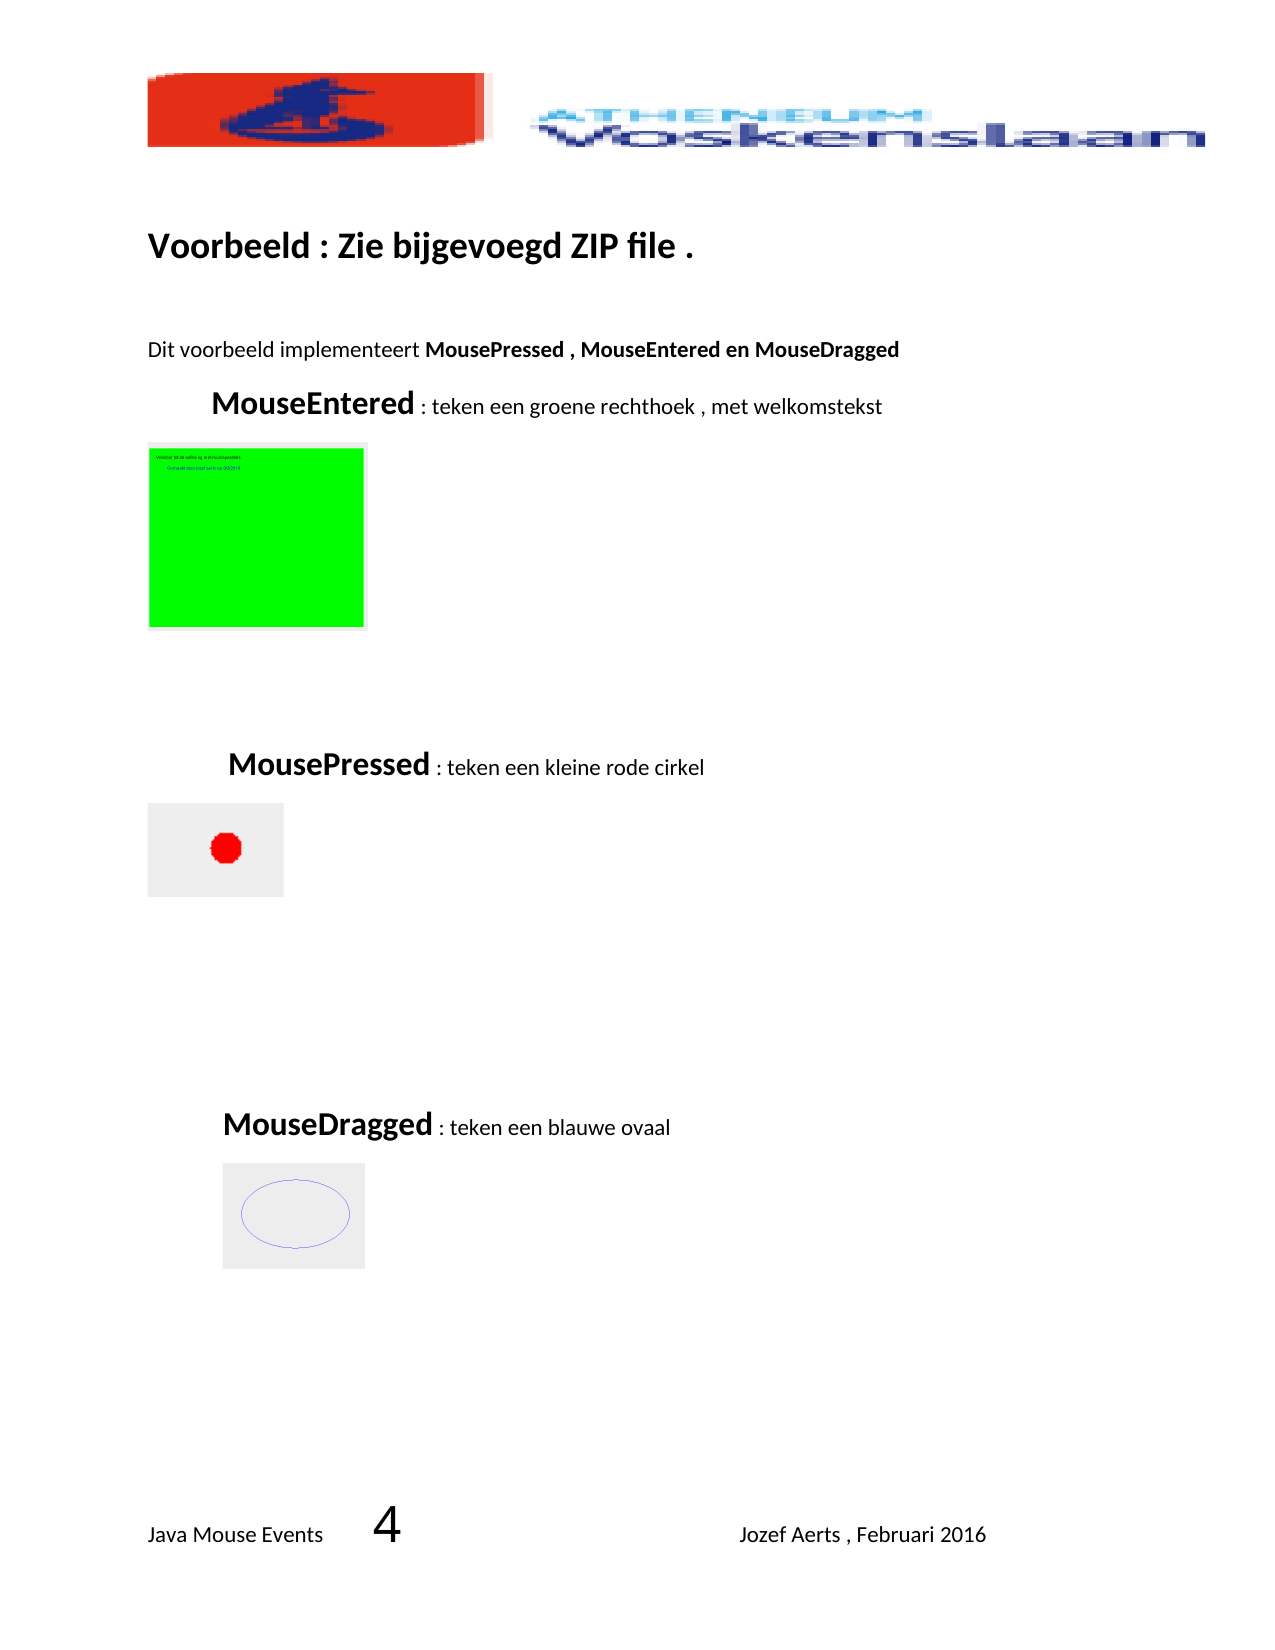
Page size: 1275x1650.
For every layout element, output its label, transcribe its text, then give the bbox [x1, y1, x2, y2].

picture [147, 803, 284, 897]
text MousePressed : teken een kleine rode cirkel [148, 743, 1127, 784]
text Dit voorbeeld implementeert MousePressed , MouseEntered en MouseDragged [148, 335, 1127, 363]
picture [147, 73, 1205, 147]
text MouseDragged : teken een blauwe ovaal [148, 1102, 1127, 1143]
text Voorbeeld : Zie bijgevoegd ZIP file . [148, 222, 1127, 268]
picture [147, 442, 368, 631]
text MouseEntered : teken een groene rechthoek , met welkomstekst [148, 382, 1127, 423]
picture [222, 1163, 365, 1269]
